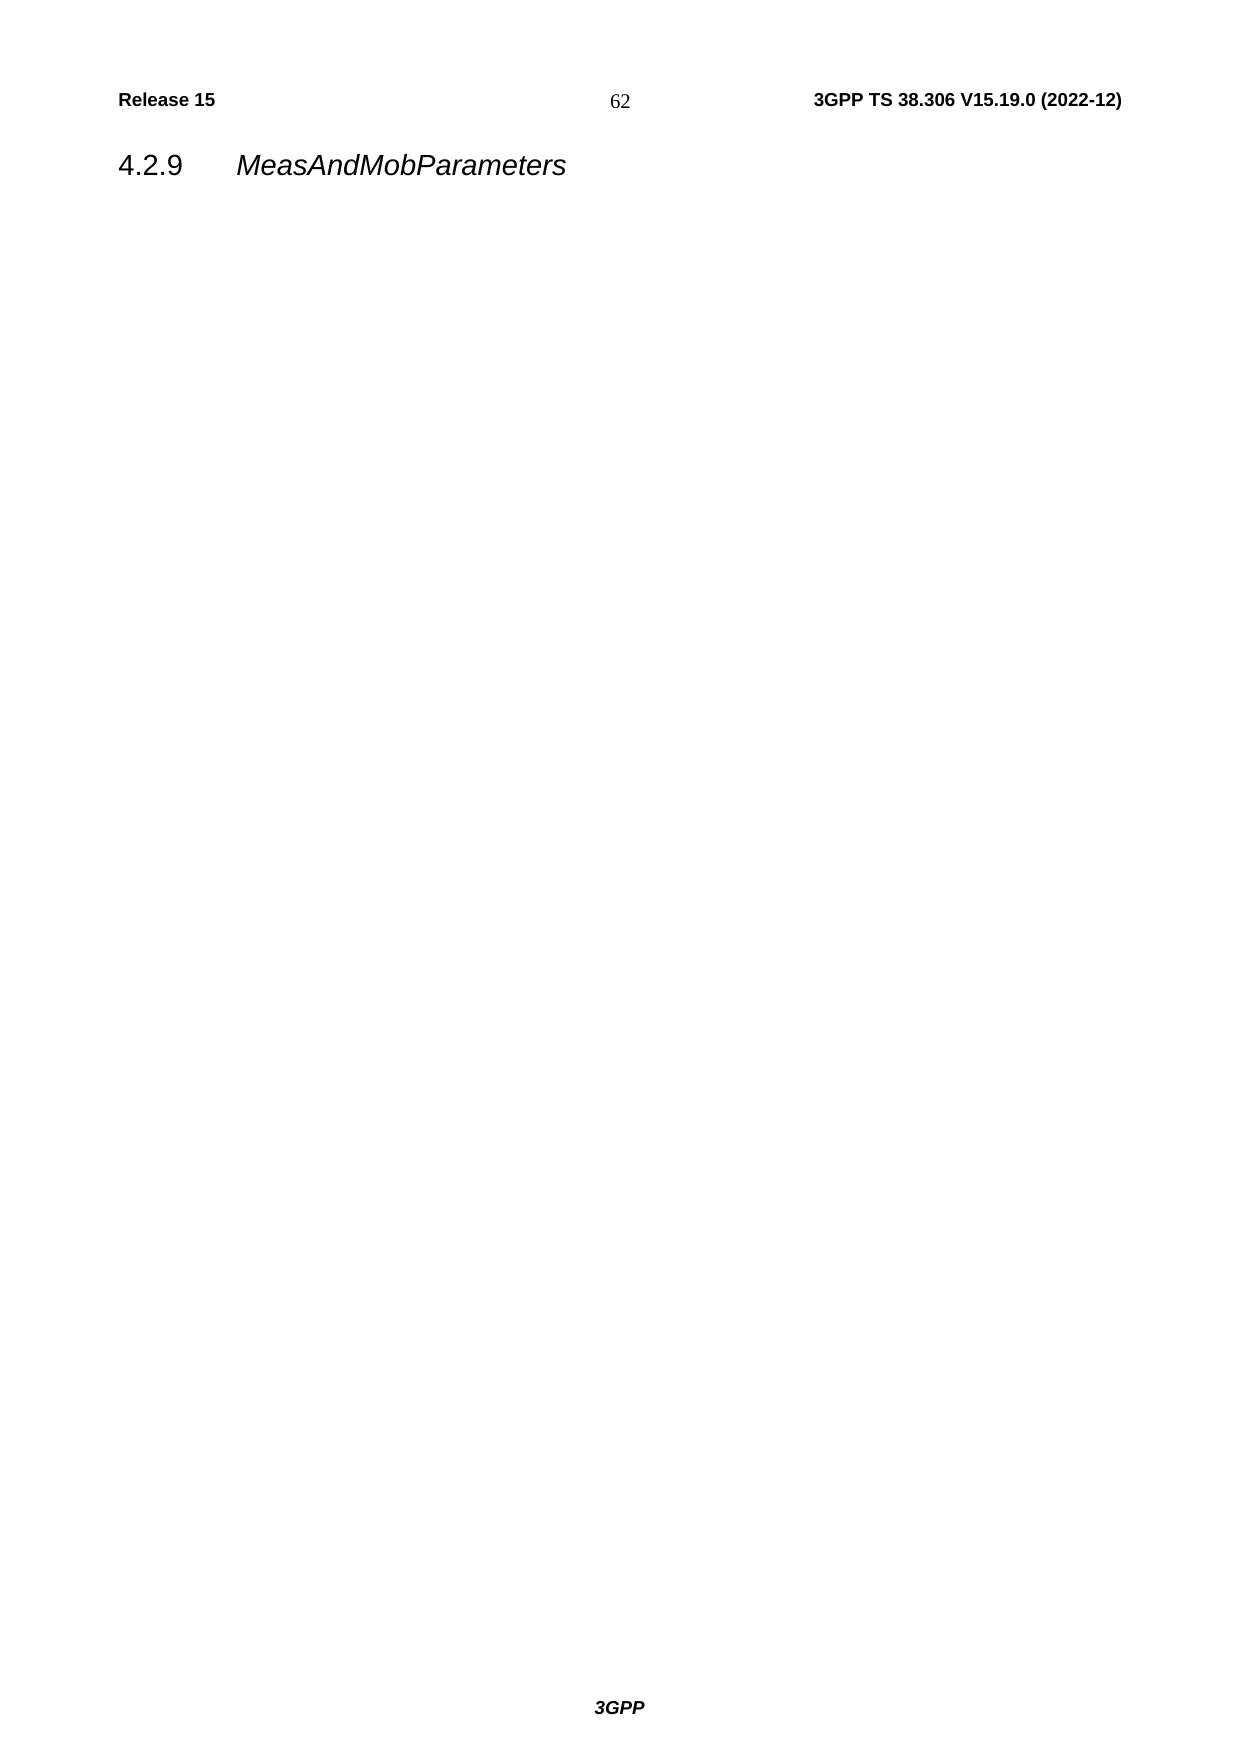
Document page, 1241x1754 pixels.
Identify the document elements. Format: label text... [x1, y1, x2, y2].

subtitle 4.2.9 MeasAndMobParameters [118, 147, 1122, 181]
